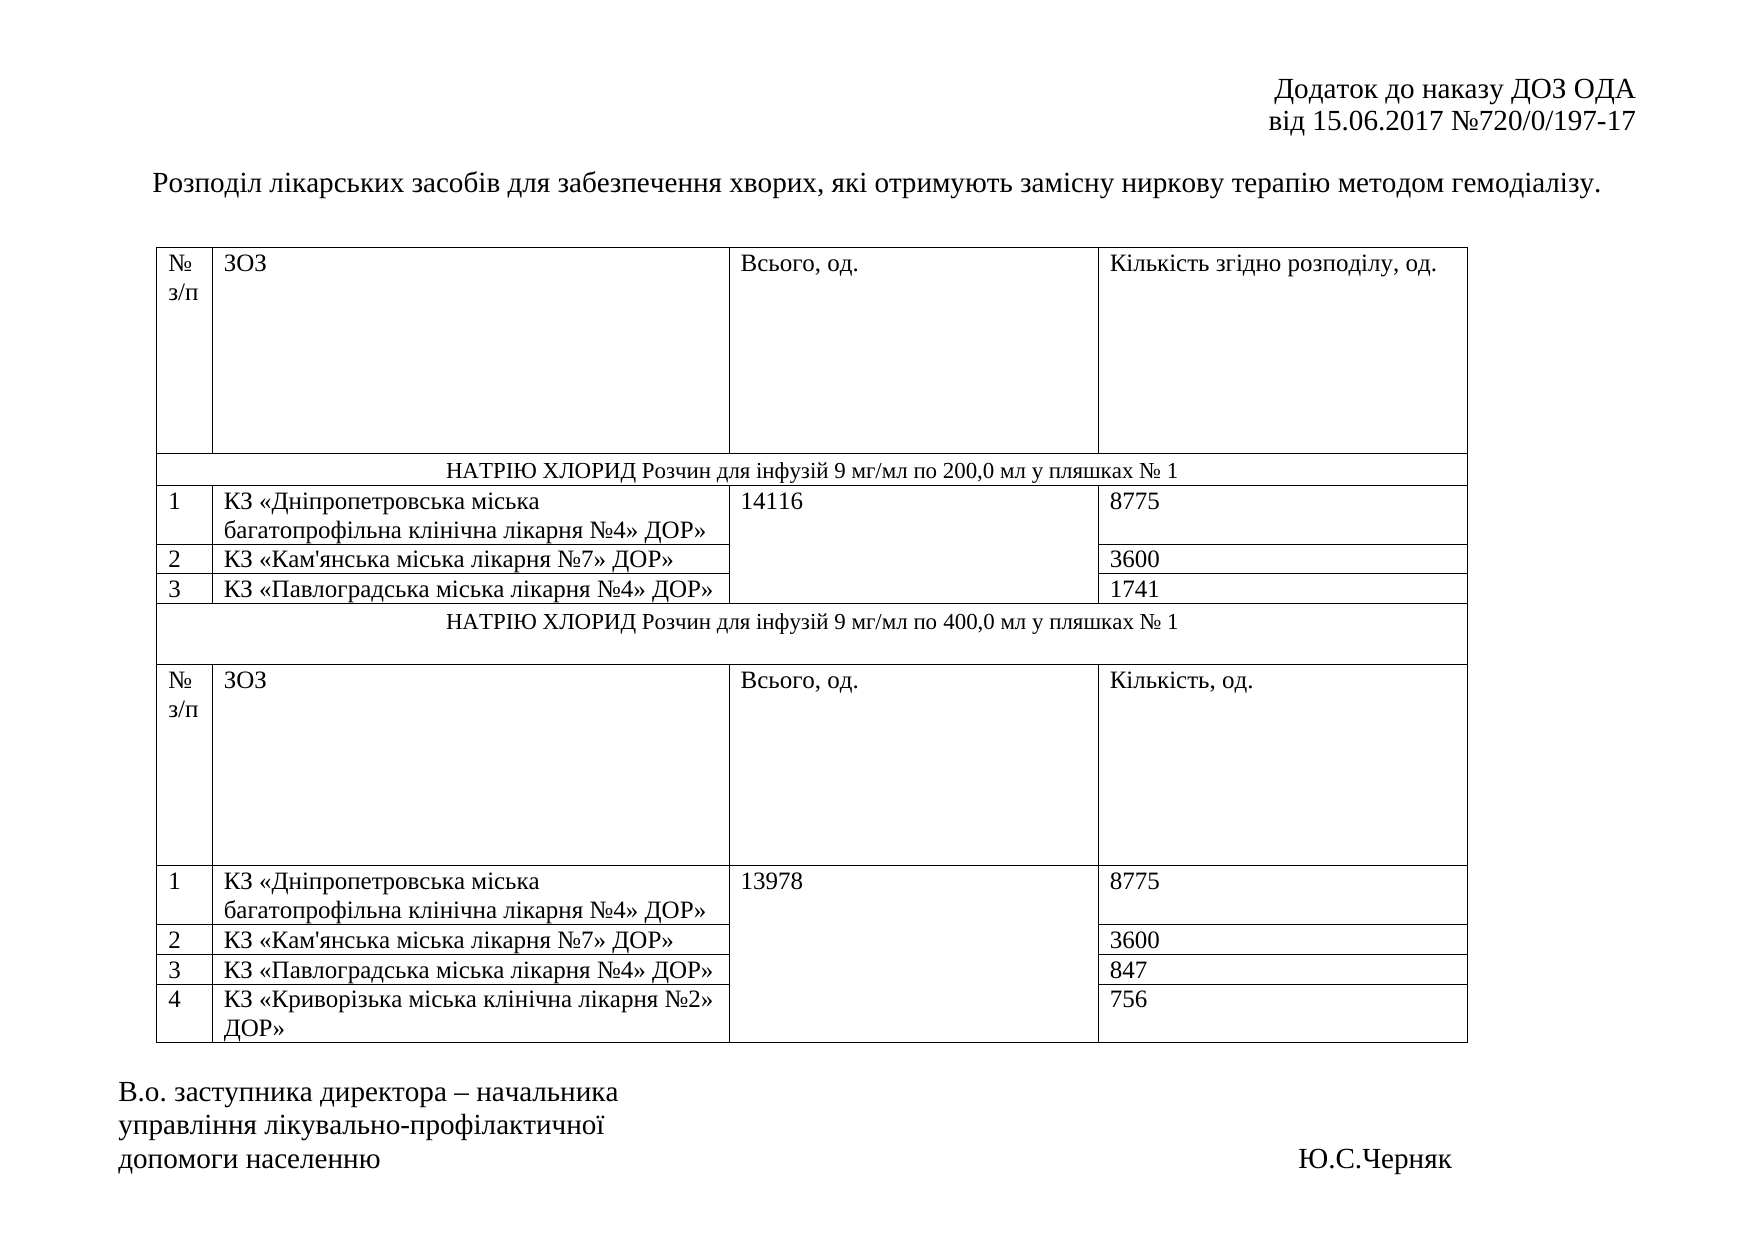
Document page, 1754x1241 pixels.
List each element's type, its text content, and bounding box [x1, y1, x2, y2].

table_cell 8775 [1099, 486, 1467, 543]
table_cell 1 [157, 866, 212, 924]
table_cell 3 [157, 955, 212, 983]
text допомоги населенню Ю.С.Черняк [118, 1141, 1636, 1174]
table_cell ЗОЗ [213, 665, 729, 865]
table_cell 1741 [1099, 574, 1467, 603]
table_cell КЗ «Кам'янська міська лікарня №7» ДОР» [213, 545, 729, 573]
text Розподіл лікарських засобів для забезпечення хворих, які отримують замісну ниркову терапію методом гемодіалізу. [118, 168, 1636, 199]
table_cell 8775 [1099, 866, 1467, 924]
table_header ЗОЗ [213, 248, 729, 453]
table_cell НАТРІЮ ХЛОРИД Розчин для інфузій 9 мг/мл по 400,0 мл у пляшках № 1 [157, 604, 1467, 664]
table_cell 2 [157, 545, 212, 573]
table_header Кількість згідно розподілу, од. [1099, 248, 1467, 453]
text Додаток до наказу ДОЗ ОДА [118, 74, 1636, 105]
table_header № з/п [157, 248, 212, 453]
table_cell КЗ «Дніпропетровська міська багатопрофільна клінічна лікарня №4» ДОР» [213, 866, 729, 924]
table_cell КЗ «Кам'янська міська лікарня №7» ДОР» [213, 925, 729, 954]
table_cell 3 [157, 574, 212, 603]
table_cell 756 [1099, 985, 1467, 1042]
text управління лікувально-профілактичної [118, 1107, 1636, 1141]
table_cell 2 [157, 925, 212, 954]
table_cell 14116 [730, 486, 1098, 603]
table_cell Всього, од. [730, 665, 1098, 865]
table_cell 13978 [730, 866, 1098, 1042]
table_cell КЗ «Дніпропетровська міська багатопрофільна клінічна лікарня №4» ДОР» [213, 486, 729, 543]
table_cell КЗ «Павлоградська міська лікарня №4» ДОР» [213, 574, 729, 603]
table_cell КЗ «Криворізька міська клінічна лікарня №2» ДОР» [213, 985, 729, 1042]
table_cell 3600 [1099, 545, 1467, 573]
table_cell № з/п [157, 665, 212, 865]
table_cell 4 [157, 985, 212, 1042]
table_cell НАТРІЮ ХЛОРИД Розчин для інфузій 9 мг/мл по 200,0 мл у пляшках № 1 [157, 454, 1467, 485]
table_header Всього, од. [730, 248, 1098, 453]
text від 15.06.2017 №720/0/197-17 [118, 105, 1636, 136]
table_cell Кількість, од. [1099, 665, 1467, 865]
table_cell 3600 [1099, 925, 1467, 954]
text В.о. заступника директора – начальника [118, 1074, 1636, 1107]
table_cell 847 [1099, 955, 1467, 983]
table_cell КЗ «Павлоградська міська лікарня №4» ДОР» [213, 955, 729, 983]
table_cell 1 [157, 486, 212, 543]
